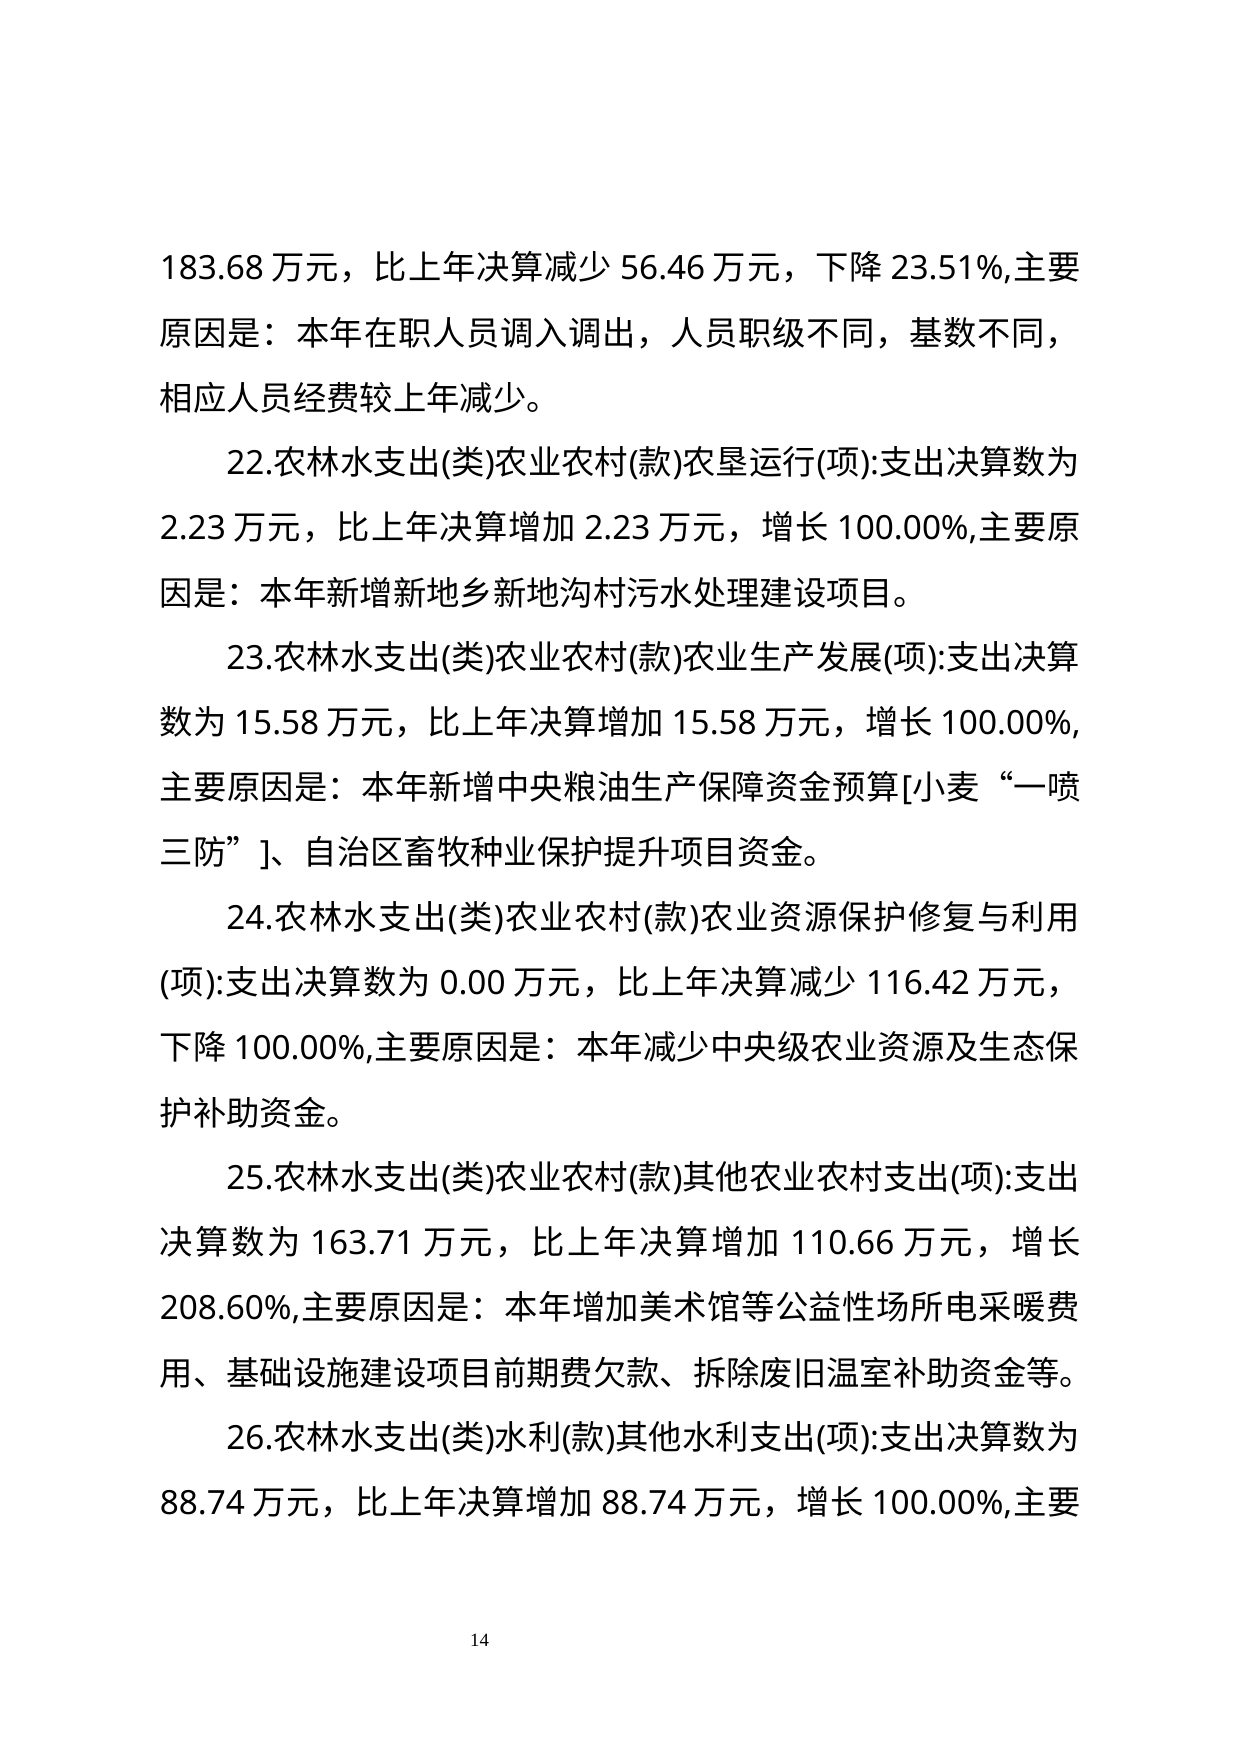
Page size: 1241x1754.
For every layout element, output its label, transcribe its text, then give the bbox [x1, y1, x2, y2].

text 22.农林水支出(类)农业农村(款)农垦运行(项):支出决算数为2.23万元，比上年决算增加2.23万元，增长100.00%,主要原因是：本年新增新地乡新地沟村污水处理建设项目。 [159, 428, 1081, 623]
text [159, 233, 1081, 428]
text 24.农林水支出(类)农业农村(款)农业资源保护修复与利用(项):支出决算数为0.00万元，比上年决算减少116.42万元，下降100.00%,主要原因是：本年减少中央级农业资源及生态保护补助资金。 [159, 883, 1081, 1143]
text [159, 1403, 1081, 1533]
text 25.农林水支出(类)农业农村(款)其他农业农村支出(项):支出决算数为163.71万元，比上年决算增加110.66万元，增长208.60%,主要原因是：本年增加美术馆等公益性场所电采暖费用、基础设施建设项目前期费欠款、拆除废旧温室补助资金等。 [159, 1143, 1081, 1403]
text 23.农林水支出(类)农业农村(款)农业生产发展(项):支出决算数为15.58万元，比上年决算增加15.58万元，增长100.00%,主要原因是：本年新增中央粮油生产保障资金预算[小麦“一喷三防”]、自治区畜牧种业保护提升项目资金。 [159, 623, 1081, 883]
